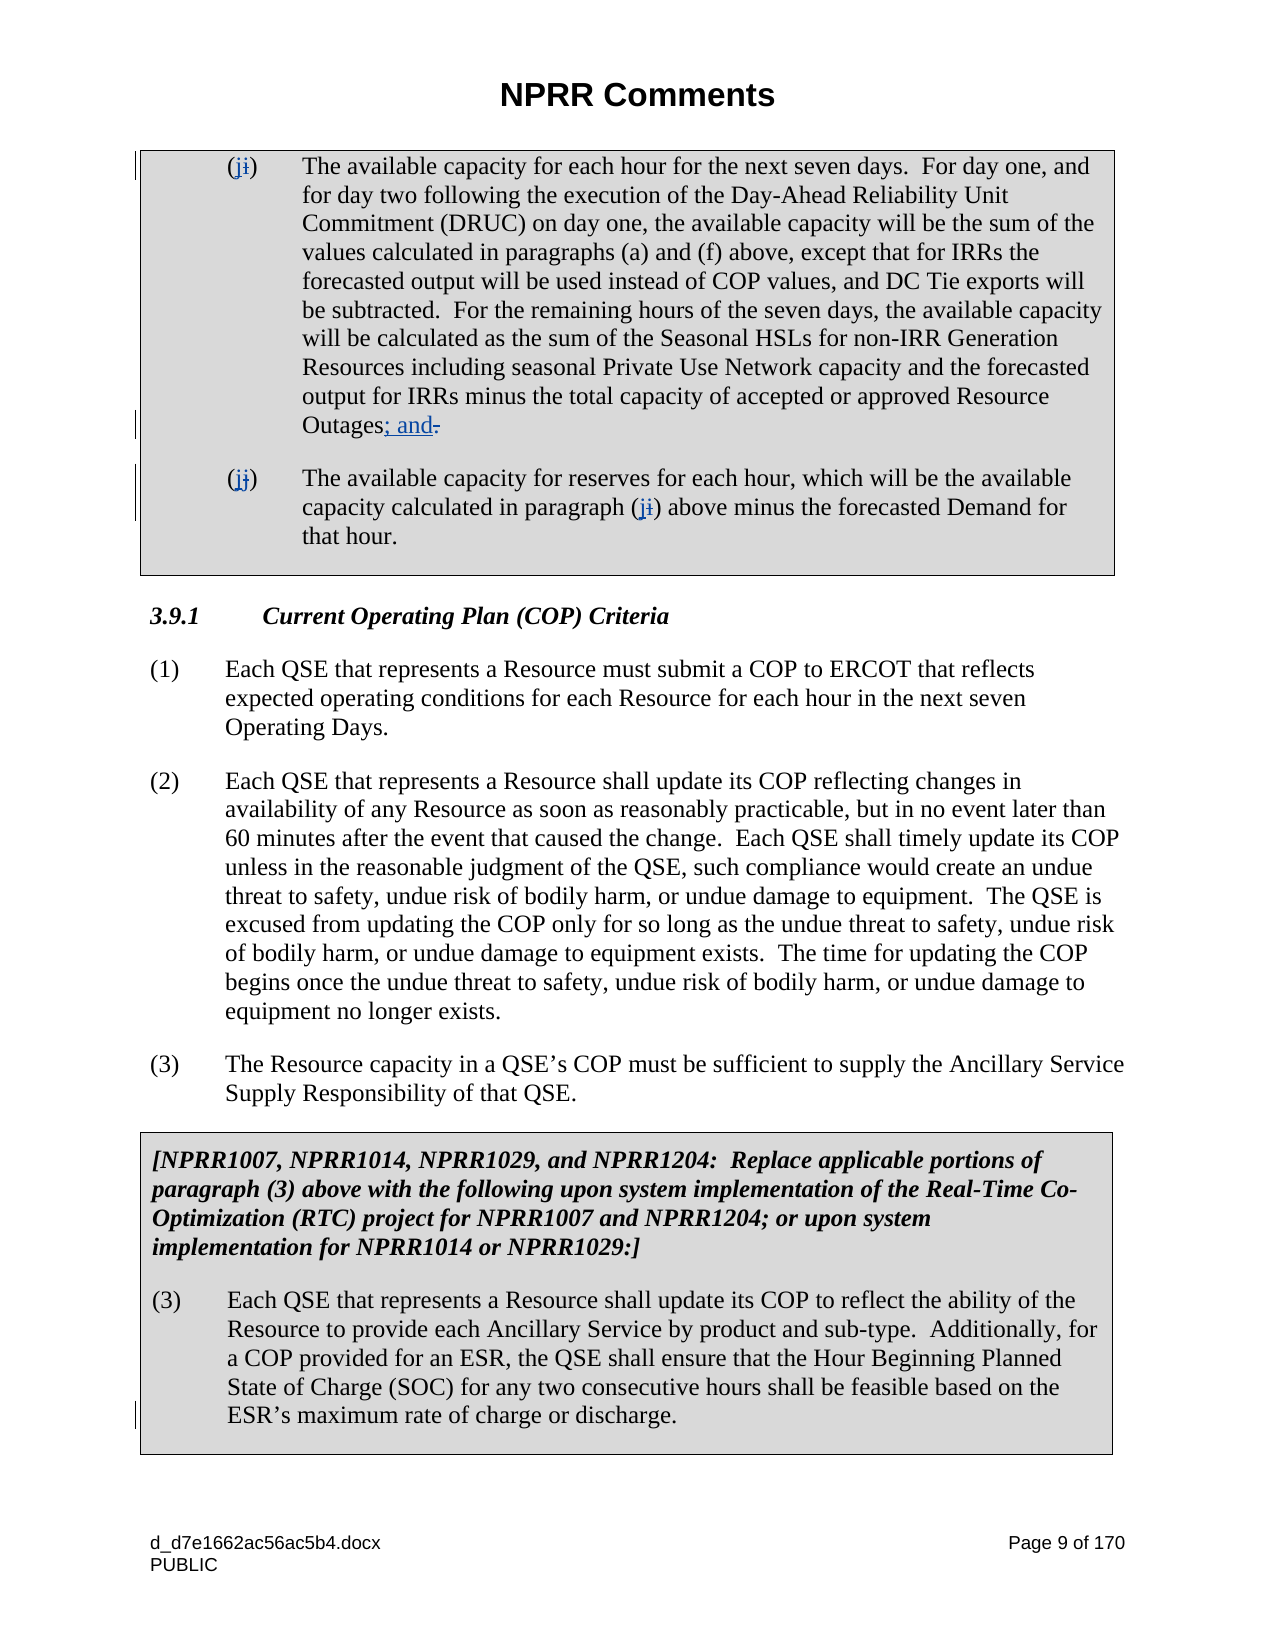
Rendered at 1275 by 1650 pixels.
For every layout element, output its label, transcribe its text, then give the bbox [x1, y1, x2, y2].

text 3.9.1 Current Operating Plan (COP) Criteria [150, 601, 1125, 629]
text (1) Each QSE that represents a Resource must submit a COP to ERCOT that reflects expected operating conditions for each Resource for each hour in the next seven Operating Days. [150, 654, 1125, 741]
text (2) Each QSE that represents a Resource shall update its COP reflecting changes in availability of any Resource as soon as reasonably practicable, but in no event later than 60 minutes after the event that caused the change. Each QSE shall timely update its COP unless in the reasonable judgment of the QSE, such compliance would create an undue threat to safety, undue risk of bodily harm, or undue damage to equipment. The QSE is excused from updating the COP only for so long as the undue threat to safety, undue risk of bodily harm, or undue damage to equipment exists. The time for updating the COP begins once the undue threat to safety, undue risk of bodily harm, or undue damage to equipment no longer exists. [150, 766, 1125, 1024]
text (3) The Resource capacity in a QSE’s COP must be sufficient to supply the Ancillary Service Supply Responsibility of that QSE. [150, 1049, 1125, 1107]
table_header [141, 151, 1114, 575]
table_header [141, 1133, 1112, 1454]
